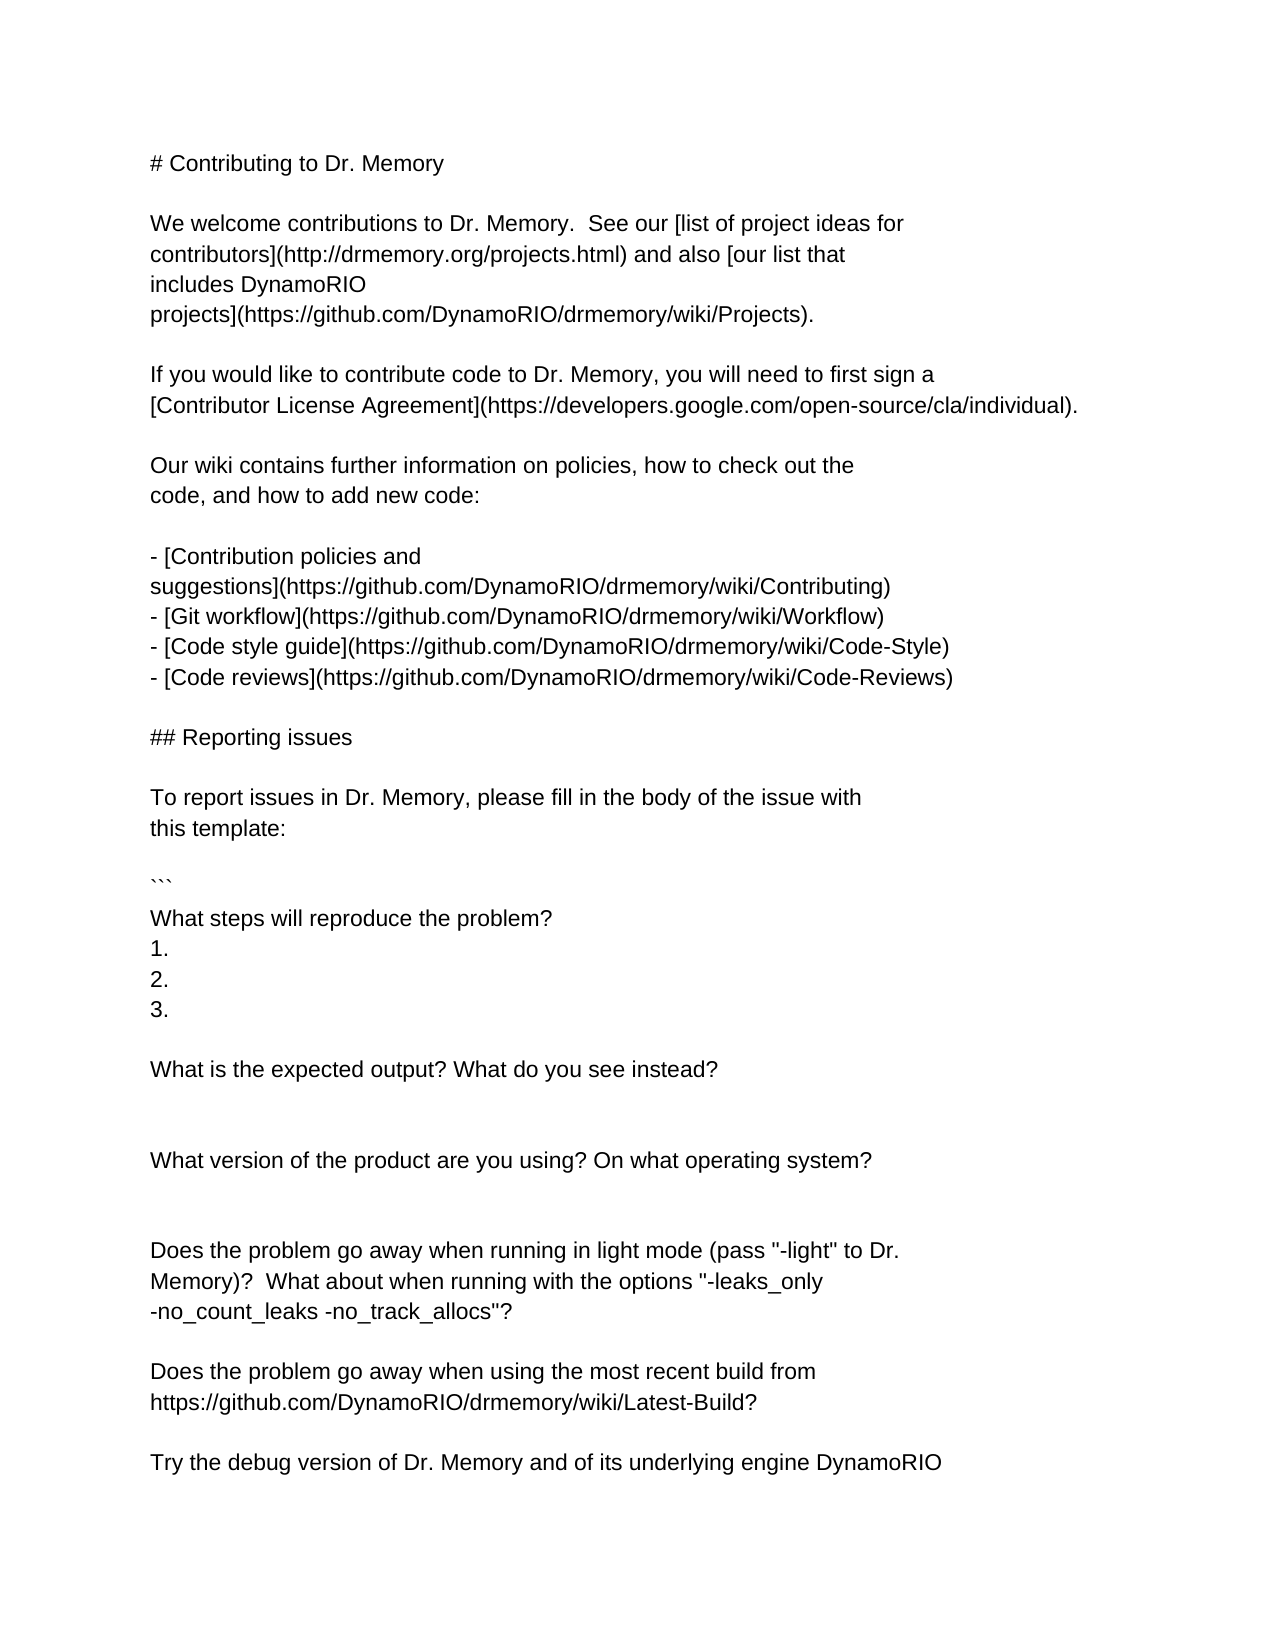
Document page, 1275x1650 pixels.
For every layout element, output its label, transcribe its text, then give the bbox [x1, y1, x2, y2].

text - [Code reviews](https://github.com/DynamoRIO/drmemory/wiki/Code-Reviews) [150, 663, 1125, 690]
text 2. [150, 966, 1125, 992]
text https://github.com/DynamoRIO/drmemory/wiki/Latest-Build? [150, 1388, 1125, 1415]
text -no_count_leaks -no_track_allocs"? [150, 1298, 1125, 1324]
text Try the debug version of Dr. Memory and of its underlying engine DynamoRIO [150, 1449, 1125, 1475]
text # Contributing to Dr. Memory [150, 150, 1125, 176]
text - [Contribution policies and suggestions](https://github.com/DynamoRIO/drmemory/wiki/Contributing) [150, 543, 1125, 599]
text - [Git workflow](https://github.com/DynamoRIO/drmemory/wiki/Workflow) [150, 603, 1125, 629]
text contributors](http://drmemory.org/projects.html) and also [our list that [150, 241, 1125, 267]
text What is the expected output? What do you see instead? [150, 1056, 1125, 1083]
text this template: [150, 814, 1125, 841]
text code, and how to add new code: [150, 482, 1125, 509]
text ``` [150, 875, 1125, 901]
text [Contributor License Agreement](https://developers.google.com/open-source/cla/individual). [150, 392, 1125, 418]
text We welcome contributions to Dr. Memory. See our [list of project ideas for [150, 210, 1125, 237]
text Memory)? What about when running with the options "-leaks_only [150, 1268, 1125, 1294]
text includes DynamoRIO [150, 271, 1125, 297]
text What version of the product are you using? On what operating system? [150, 1147, 1125, 1173]
text 3. [150, 996, 1125, 1022]
text If you would like to contribute code to Dr. Memory, you will need to first sign a [150, 361, 1125, 388]
text Does the problem go away when using the most recent build from [150, 1358, 1125, 1385]
text Our wiki contains further information on policies, how to check out the [150, 452, 1125, 478]
text What steps will reproduce the problem? [150, 905, 1125, 932]
text 1. [150, 935, 1125, 962]
text projects](https://github.com/DynamoRIO/drmemory/wiki/Projects). [150, 301, 1125, 327]
text To report issues in Dr. Memory, please fill in the body of the issue with [150, 784, 1125, 811]
text ## Reporting issues [150, 724, 1125, 750]
text - [Code style guide](https://github.com/DynamoRIO/drmemory/wiki/Code-Style) [150, 633, 1125, 660]
text Does the problem go away when running in light mode (pass "-light" to Dr. [150, 1237, 1125, 1264]
